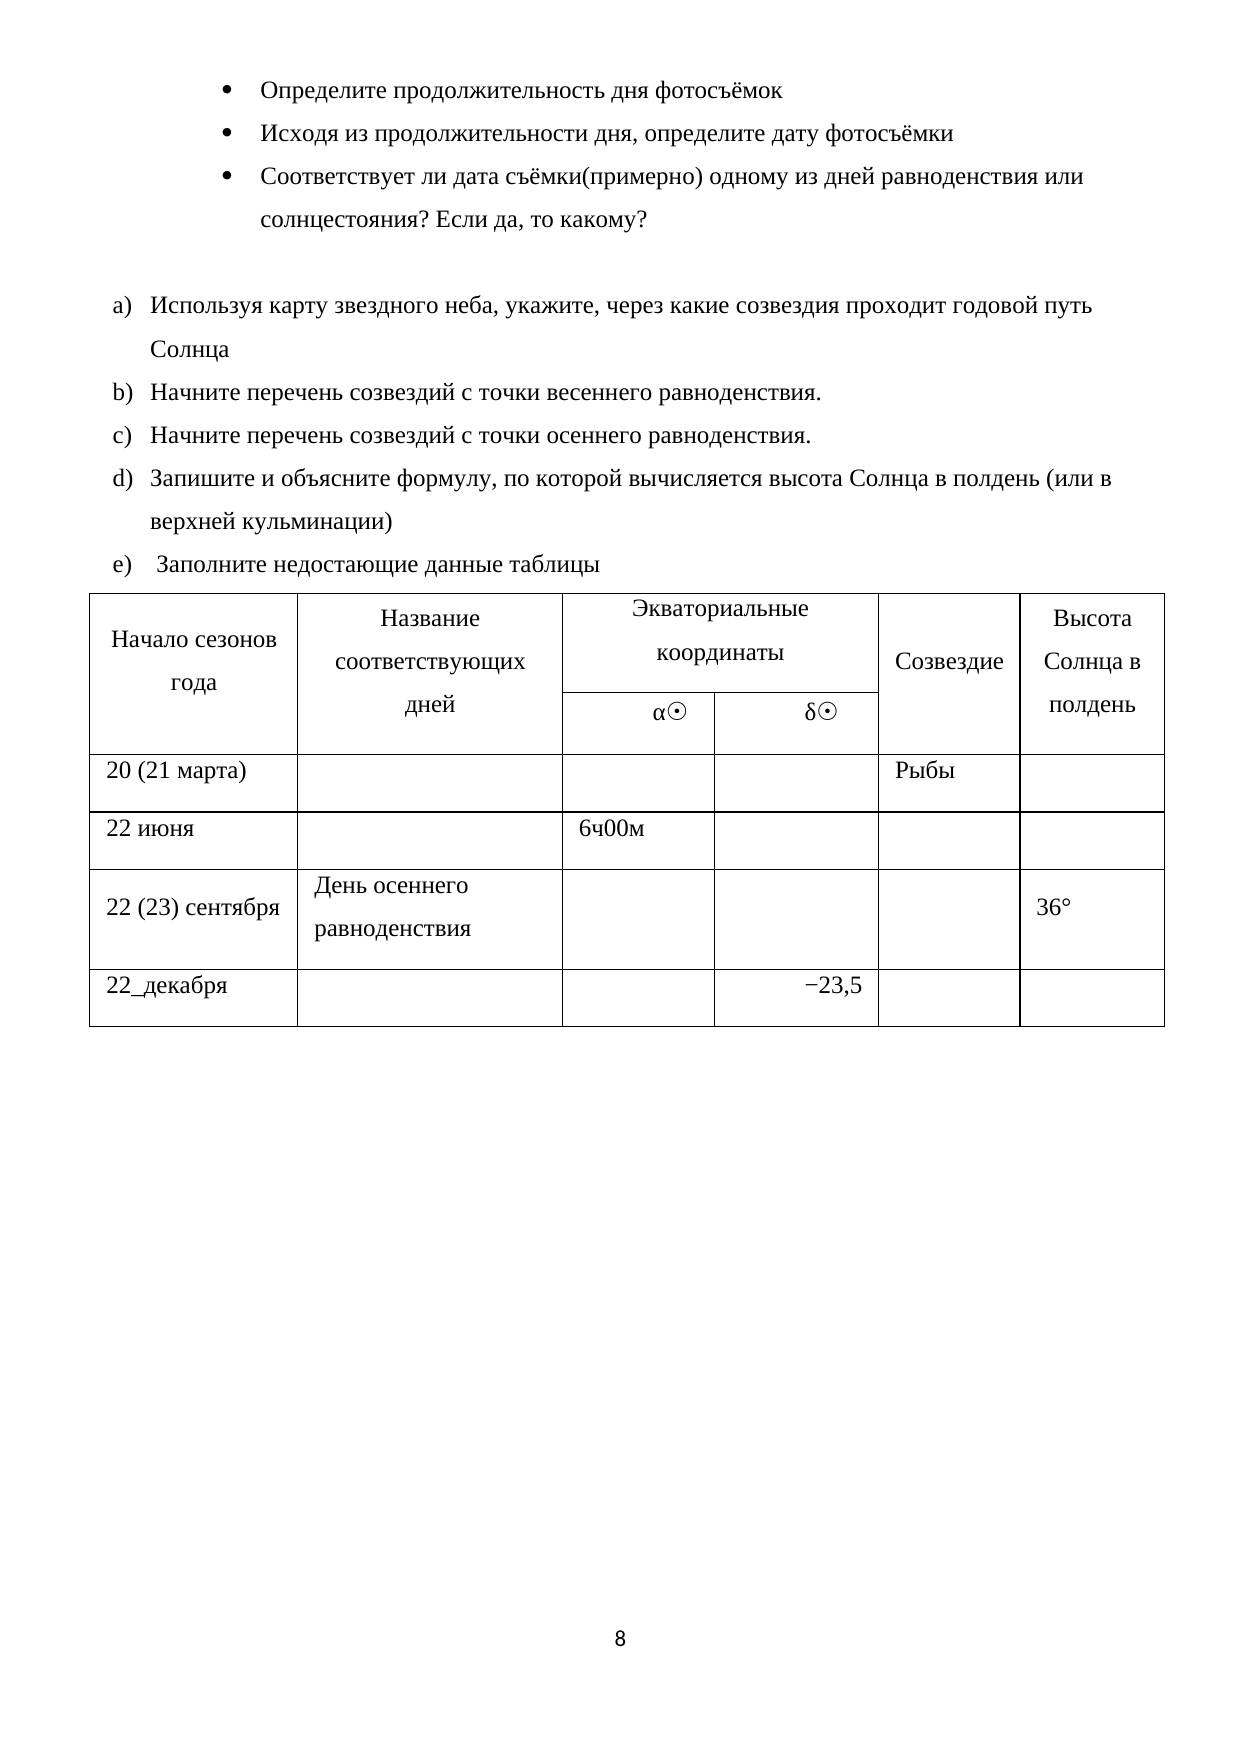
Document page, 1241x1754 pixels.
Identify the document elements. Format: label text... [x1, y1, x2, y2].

list Определите продолжительность дня фотосъёмок [223, 75, 1165, 104]
list Запишите и объясните формулу, по которой вычисляется высота Солнца в полдень (или в верхней кульминации) [112, 463, 1165, 535]
table_cell 36° [1021, 870, 1164, 969]
table_header Созвездие [879, 594, 1019, 754]
table_cell [298, 813, 562, 869]
table_cell 20 (21 марта) [90, 755, 297, 811]
table_cell [1021, 755, 1164, 811]
list Соответствует ли дата съёмки(примерно) одному из дней равноденствия или солнцестояния? Если да, то какому? [223, 161, 1165, 233]
table_cell [879, 813, 1019, 869]
table_cell [1021, 813, 1164, 869]
table_cell δ☉ [715, 693, 878, 754]
table_cell 6ч00м [563, 813, 714, 869]
table_header Название соответствующих дней [298, 594, 562, 754]
list Начните перечень созвездий с точки осеннего равноденствия. [112, 420, 1165, 449]
table_cell День осеннего равноденствия [298, 870, 562, 969]
table_cell [879, 970, 1019, 1026]
table_cell 22 июня [90, 813, 297, 869]
table_cell 22_декабря [90, 970, 297, 1026]
table_header Экваториальные координаты [563, 594, 878, 692]
list Используя карту звездного неба, укажите, через какие созвездия проходит годовой путь Солнца [112, 291, 1165, 362]
table_cell [715, 755, 878, 811]
list Заполните недостающие данные таблицы [112, 549, 1165, 578]
table_header Высота Солнца в полдень [1021, 594, 1164, 754]
table_cell [715, 870, 878, 969]
table_cell [298, 970, 562, 1026]
table_cell [879, 870, 1019, 969]
table_cell [563, 755, 714, 811]
table_cell [715, 813, 878, 869]
table_cell α☉ [563, 693, 714, 754]
table_cell [563, 970, 714, 1026]
list Начните перечень созвездий с точки весеннего равноденствия. [112, 377, 1165, 406]
list Исходя из продолжительности дня, определите дату фотосъёмки [223, 118, 1165, 147]
table_cell 22 (23) сентября [90, 870, 297, 969]
table_cell [563, 870, 714, 969]
table_cell [298, 755, 562, 811]
table_cell Рыбы [879, 755, 1019, 811]
table_cell [1021, 970, 1164, 1026]
table_header Начало сезонов года [90, 594, 297, 754]
table_cell −23,5 [715, 970, 878, 1026]
